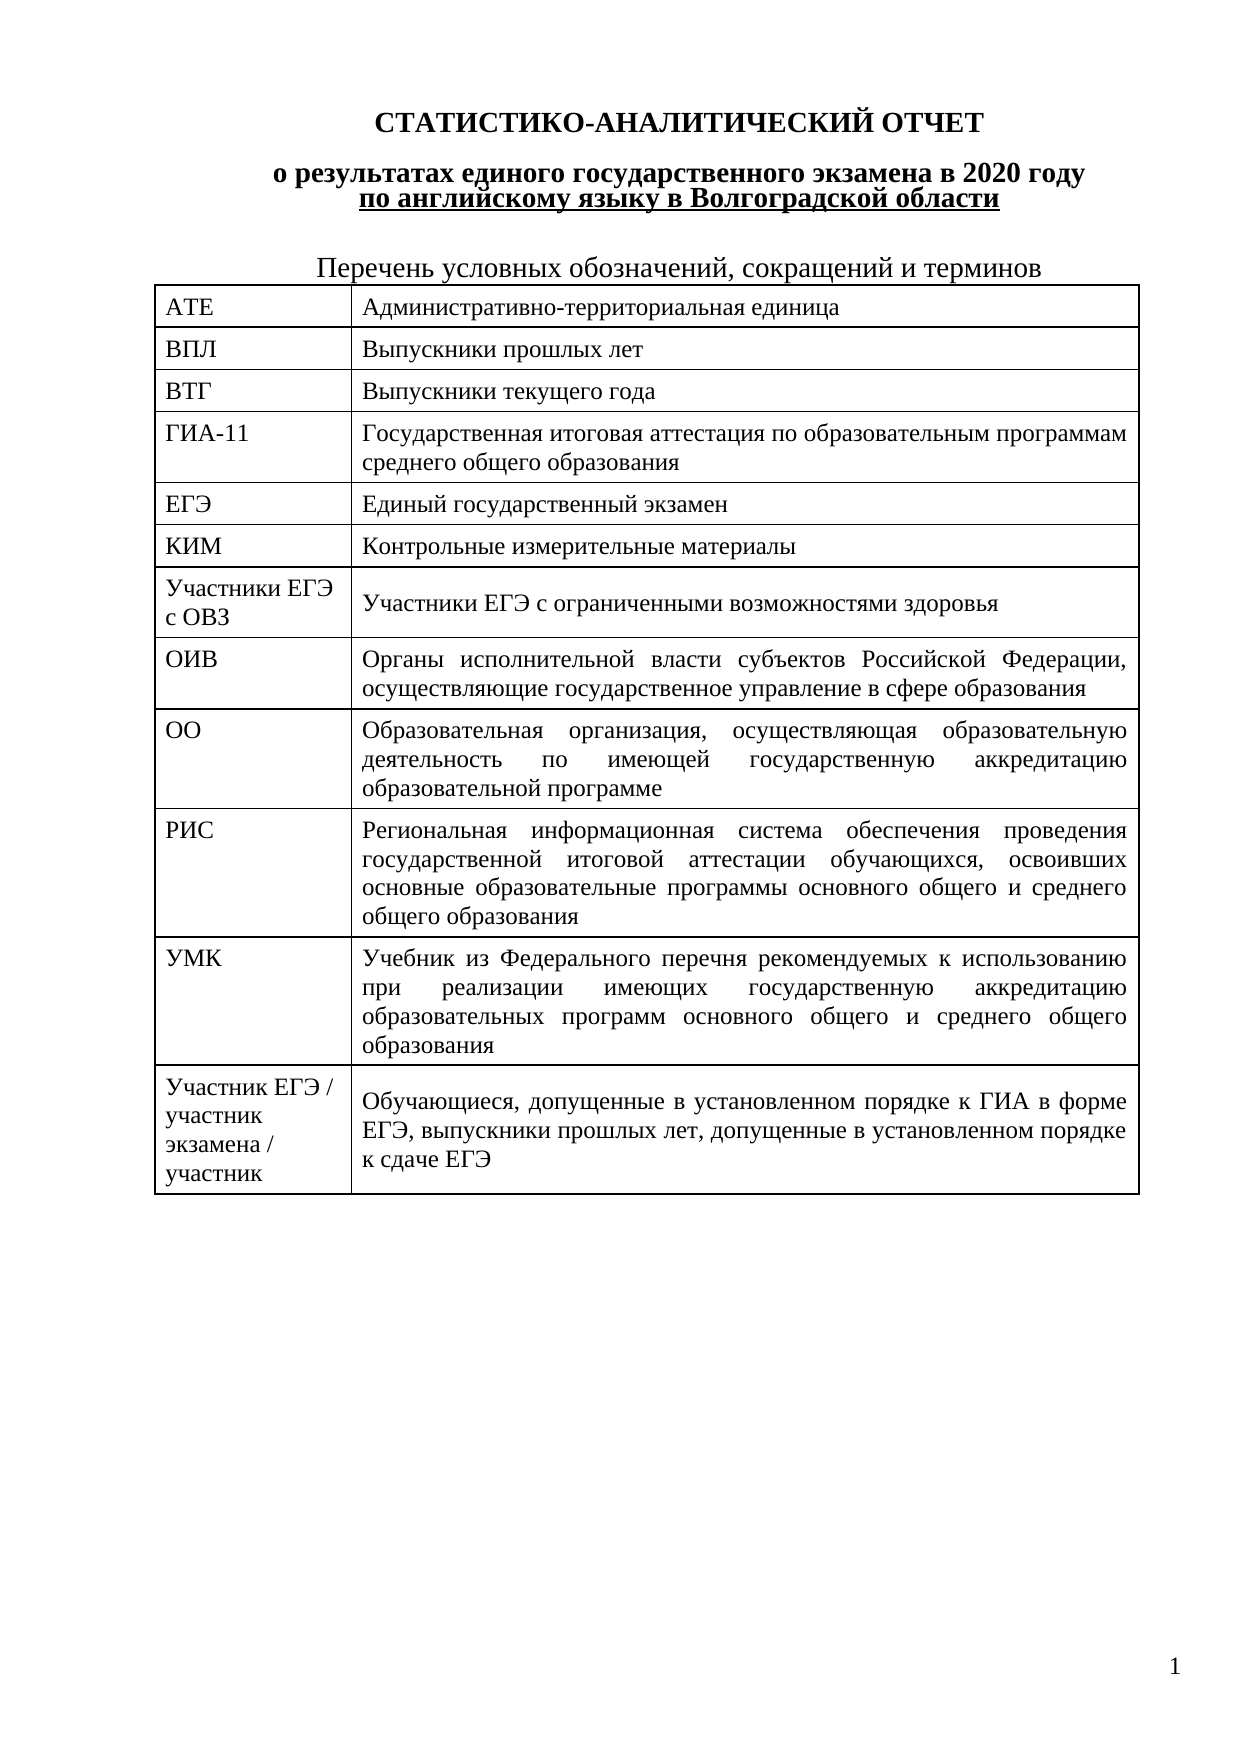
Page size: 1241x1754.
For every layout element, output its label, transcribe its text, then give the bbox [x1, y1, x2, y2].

table_cell ОО [156, 710, 351, 807]
table_cell УМК [156, 938, 351, 1064]
table_cell ОИВ [156, 638, 351, 708]
table_cell КИМ [156, 525, 351, 566]
table_cell Участники ЕГЭ с ОВЗ [156, 568, 351, 637]
table_cell Учебник из Федерального перечня рекомендуемых к использованию при реализации имеющих государственную аккредитацию образовательных программ основного общего и среднего общего образования [352, 938, 1138, 1064]
table_cell Региональная информационная система обеспечения проведения государственной итоговой аттестации обучающихся, освоивших основные образовательные программы основного общего и среднего общего образования [352, 809, 1138, 936]
text Перечень условных обозначений, сокращений и терминов [177, 251, 1181, 284]
table_cell Контрольные измерительные материалы [352, 525, 1138, 566]
table_cell РИС [156, 809, 351, 936]
table_cell Образовательная организация, осуществляющая образовательную деятельность по имеющей государственную аккредитацию образовательной программе [352, 710, 1138, 807]
table_cell Выпускники прошлых лет [352, 328, 1138, 368]
table_cell Участники ЕГЭ с ограниченными возможностями здоровья [352, 568, 1138, 637]
table_cell ЕГЭ [156, 483, 351, 524]
table_header Административно-территориальная единица [352, 286, 1138, 326]
text по английскому языку в Волгоградской области [177, 187, 1181, 212]
table_cell Единый государственный экзамен [352, 483, 1138, 524]
table_cell Выпускники текущего года [352, 370, 1138, 411]
table_cell ГИА-11 [156, 412, 351, 482]
table_cell Участник ЕГЭ / участник экзамена / участник [156, 1066, 351, 1193]
text Статистико-аналитический отчет [177, 112, 1181, 137]
table_cell ВТГ [156, 370, 351, 411]
table_cell Обучающиеся, допущенные в установленном порядке к ГИА в форме ЕГЭ, выпускники прошлых лет, допущенные в установленном порядке к сдаче ЕГЭ [352, 1066, 1138, 1193]
table_cell Государственная итоговая аттестация по образовательным программам среднего общего образования [352, 412, 1138, 482]
table_cell Органы исполнительной власти субъектов Российской Федерации, осуществляющие государственное управление в сфере образования [352, 638, 1138, 708]
text о результатах единого государственного экзамена в 2020 году [177, 162, 1181, 187]
table_header АТЕ [156, 286, 351, 326]
table_cell ВПЛ [156, 328, 351, 368]
